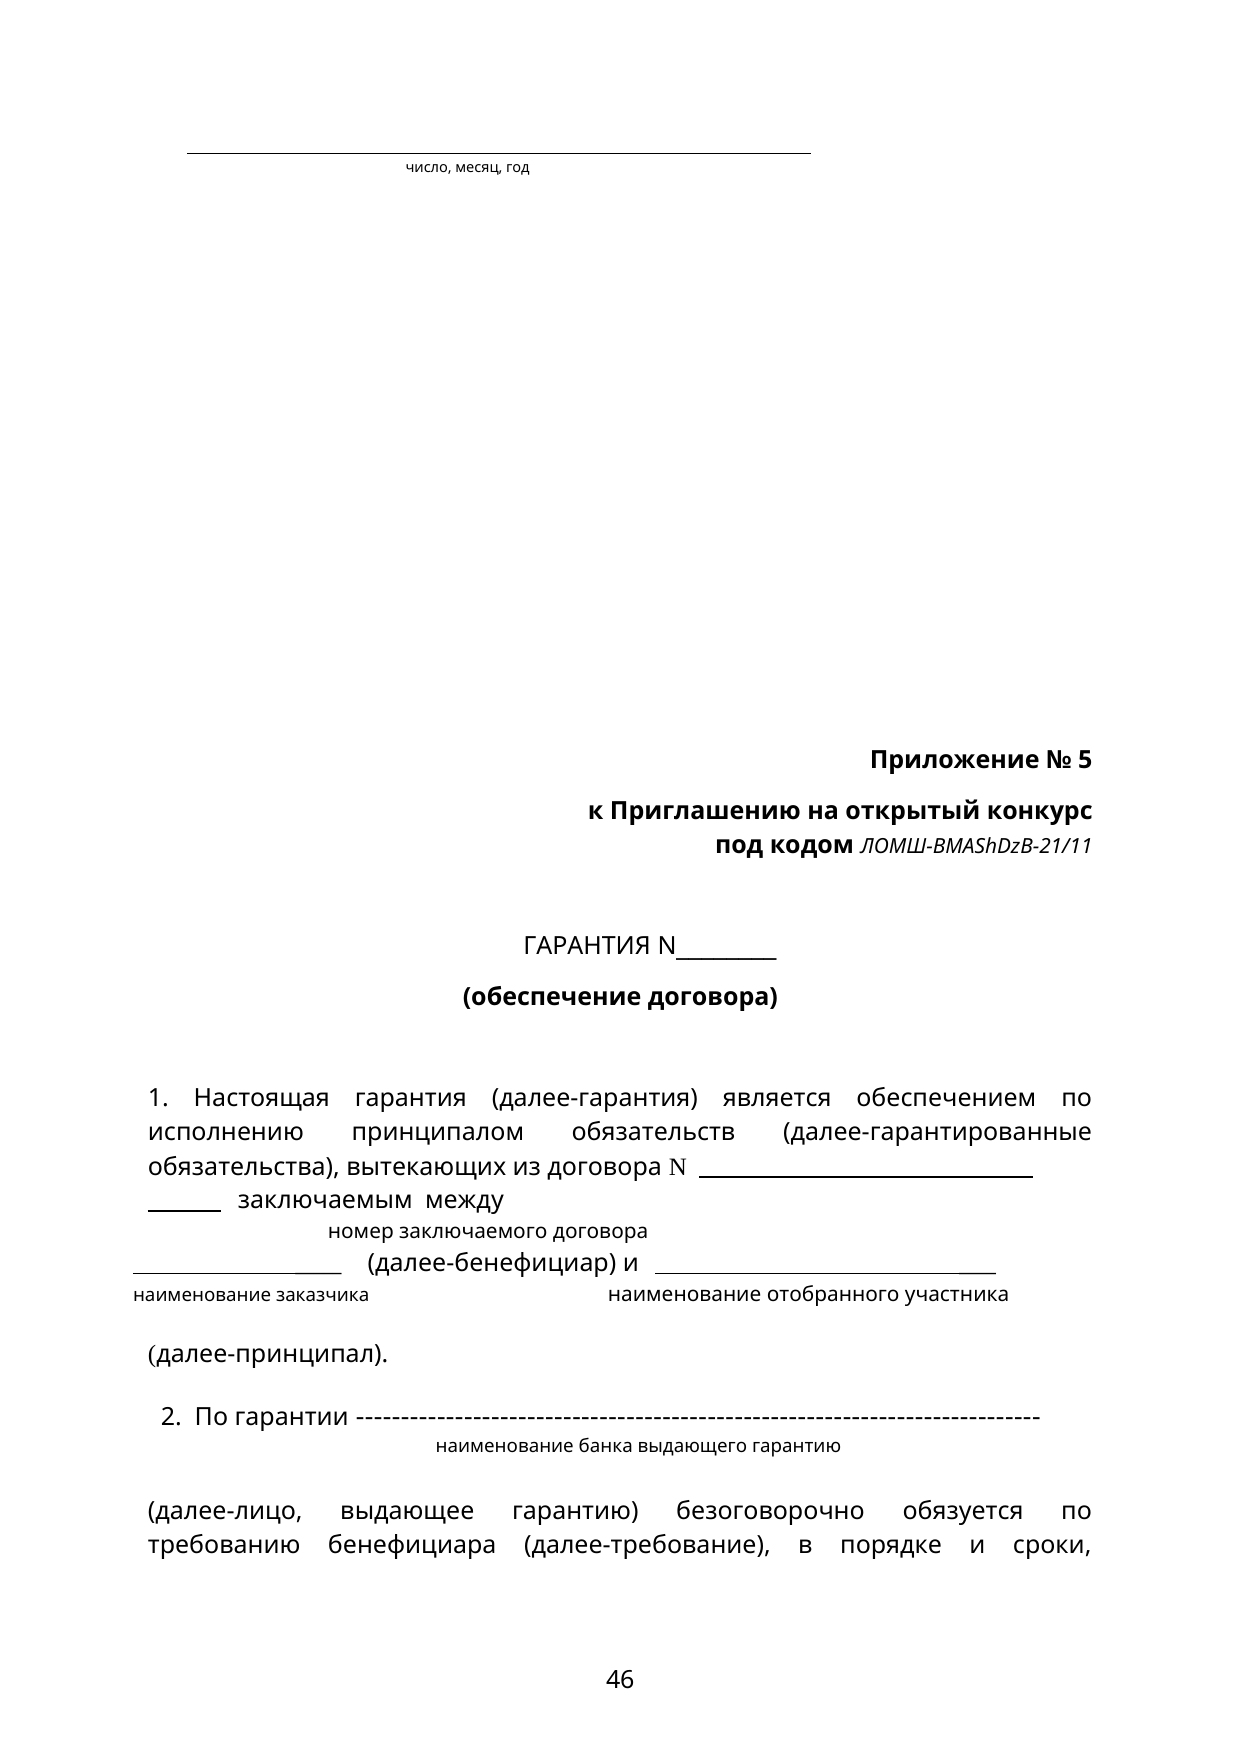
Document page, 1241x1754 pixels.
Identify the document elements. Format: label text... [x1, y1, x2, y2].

text к Приглашению на открытый конкурс под кодом ЛОМШ-BMAShDzB-21/11 [148, 792, 1092, 860]
text ГАРАНТИЯ N________ [148, 928, 1092, 962]
text номер заключаемого договора [148, 1216, 1092, 1245]
text наименование банка выдающего гарантию [148, 1433, 1092, 1458]
text число, месяц, год [148, 156, 1092, 191]
text (обеспечение договора) [207, 978, 1034, 1013]
text наименование заказчика наименование отобранного участника [133, 1279, 1092, 1307]
text 1. Настоящая гарантия (далее-гарантия) является обеспечением по исполнению принципалом обязательств (далее-гарантированные обязательства), вытекающих из договора N заключаемым между [148, 1080, 1092, 1216]
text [148, 1492, 1092, 1561]
text 2. По гарантии ---------------------------------------------------------------------------- [148, 1399, 1092, 1433]
text Приложение № 5 [148, 742, 1092, 776]
text _____ (далее-бенефициар) и ____ [133, 1245, 1092, 1279]
text (далее-принципал). [148, 1336, 1092, 1370]
